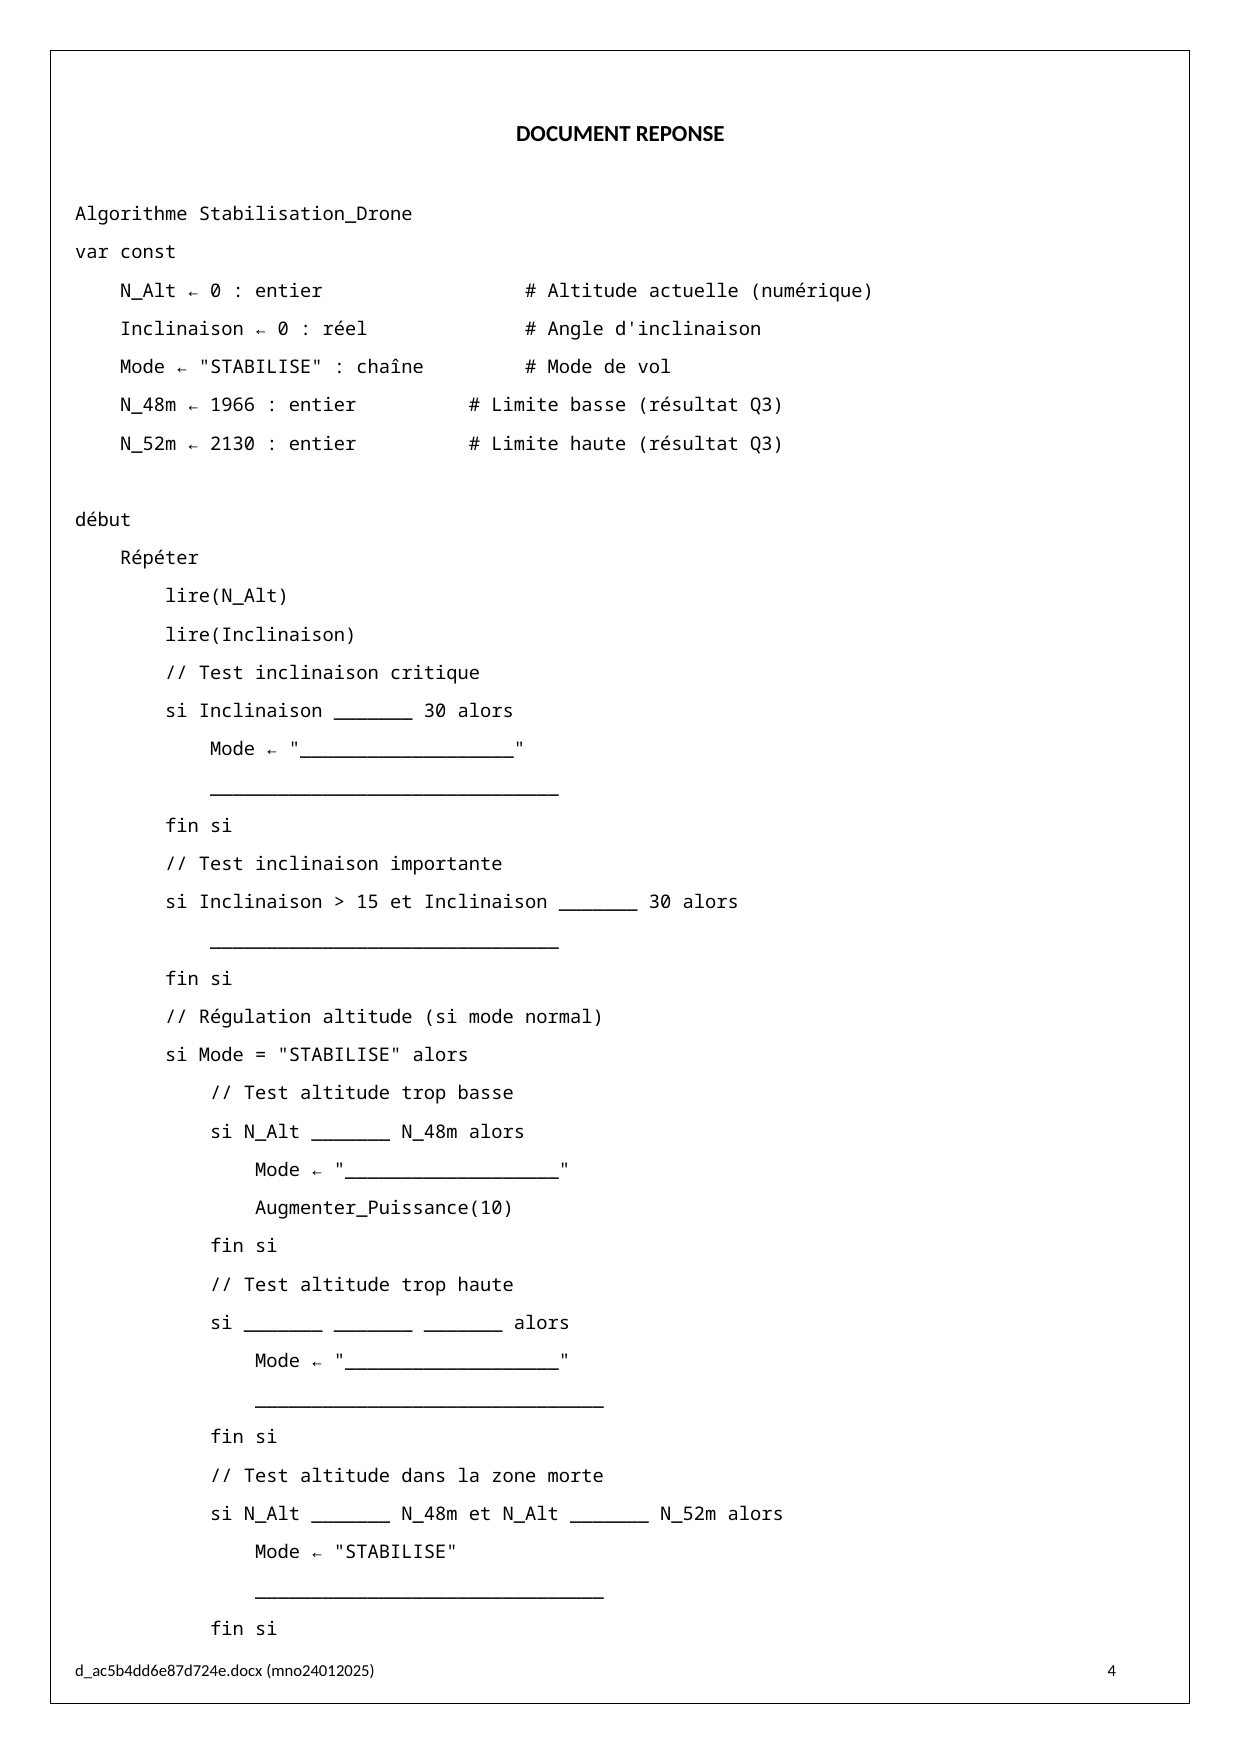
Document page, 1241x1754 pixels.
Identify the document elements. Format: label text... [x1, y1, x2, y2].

text // Test inclinaison critique [75, 659, 1165, 685]
text Mode ← "STABILISE" [75, 1538, 1165, 1564]
text // Test altitude trop basse [75, 1080, 1165, 1105]
text Mode ← "___________________" [75, 736, 1165, 761]
text N_52m ← 2130 : entier # Limite haute (résultat Q3) [75, 430, 1165, 455]
text si Inclinaison > 15 et Inclinaison _______ 30 alors [75, 888, 1165, 914]
text fin si [75, 812, 1165, 838]
text si Mode = "STABILISE" alors [75, 1041, 1165, 1067]
text N_Alt ← 0 : entier # Altitude actuelle (numérique) [75, 277, 1165, 302]
text début [75, 506, 1165, 532]
text si N_Alt _______ N_48m et N_Alt _______ N_52m alors [75, 1500, 1165, 1526]
text var const [75, 239, 1165, 264]
text _______________________________ [75, 1386, 1165, 1411]
text fin si [75, 1615, 1165, 1640]
text lire(N_Alt) [75, 583, 1165, 608]
text Mode ← "___________________" [75, 1347, 1165, 1373]
text DOCUMENT REPONSE [75, 119, 1165, 147]
text N_48m ← 1966 : entier # Limite basse (résultat Q3) [75, 392, 1165, 417]
text si Inclinaison _______ 30 alors [75, 697, 1165, 723]
text Répéter [75, 544, 1165, 570]
text si _______ _______ _______ alors [75, 1309, 1165, 1334]
text Mode ← "___________________" [75, 1156, 1165, 1182]
text // Test altitude dans la zone morte [75, 1462, 1165, 1487]
text Inclinaison ← 0 : réel # Angle d'inclinaison [75, 315, 1165, 341]
text Algorithme Stabilisation_Drone [75, 200, 1165, 226]
text lire(Inclinaison) [75, 621, 1165, 646]
text _______________________________ [75, 1577, 1165, 1602]
text _______________________________ [75, 927, 1165, 952]
text fin si [75, 1424, 1165, 1449]
text _______________________________ [75, 774, 1165, 799]
text si N_Alt _______ N_48m alors [75, 1118, 1165, 1143]
text // Régulation altitude (si mode normal) [75, 1003, 1165, 1029]
text Mode ← "STABILISE" : chaîne # Mode de vol [75, 353, 1165, 379]
text fin si [75, 965, 1165, 991]
text Augmenter_Puissance(10) [75, 1194, 1165, 1220]
text // Test inclinaison importante [75, 850, 1165, 876]
text fin si [75, 1233, 1165, 1258]
text // Test altitude trop haute [75, 1271, 1165, 1296]
